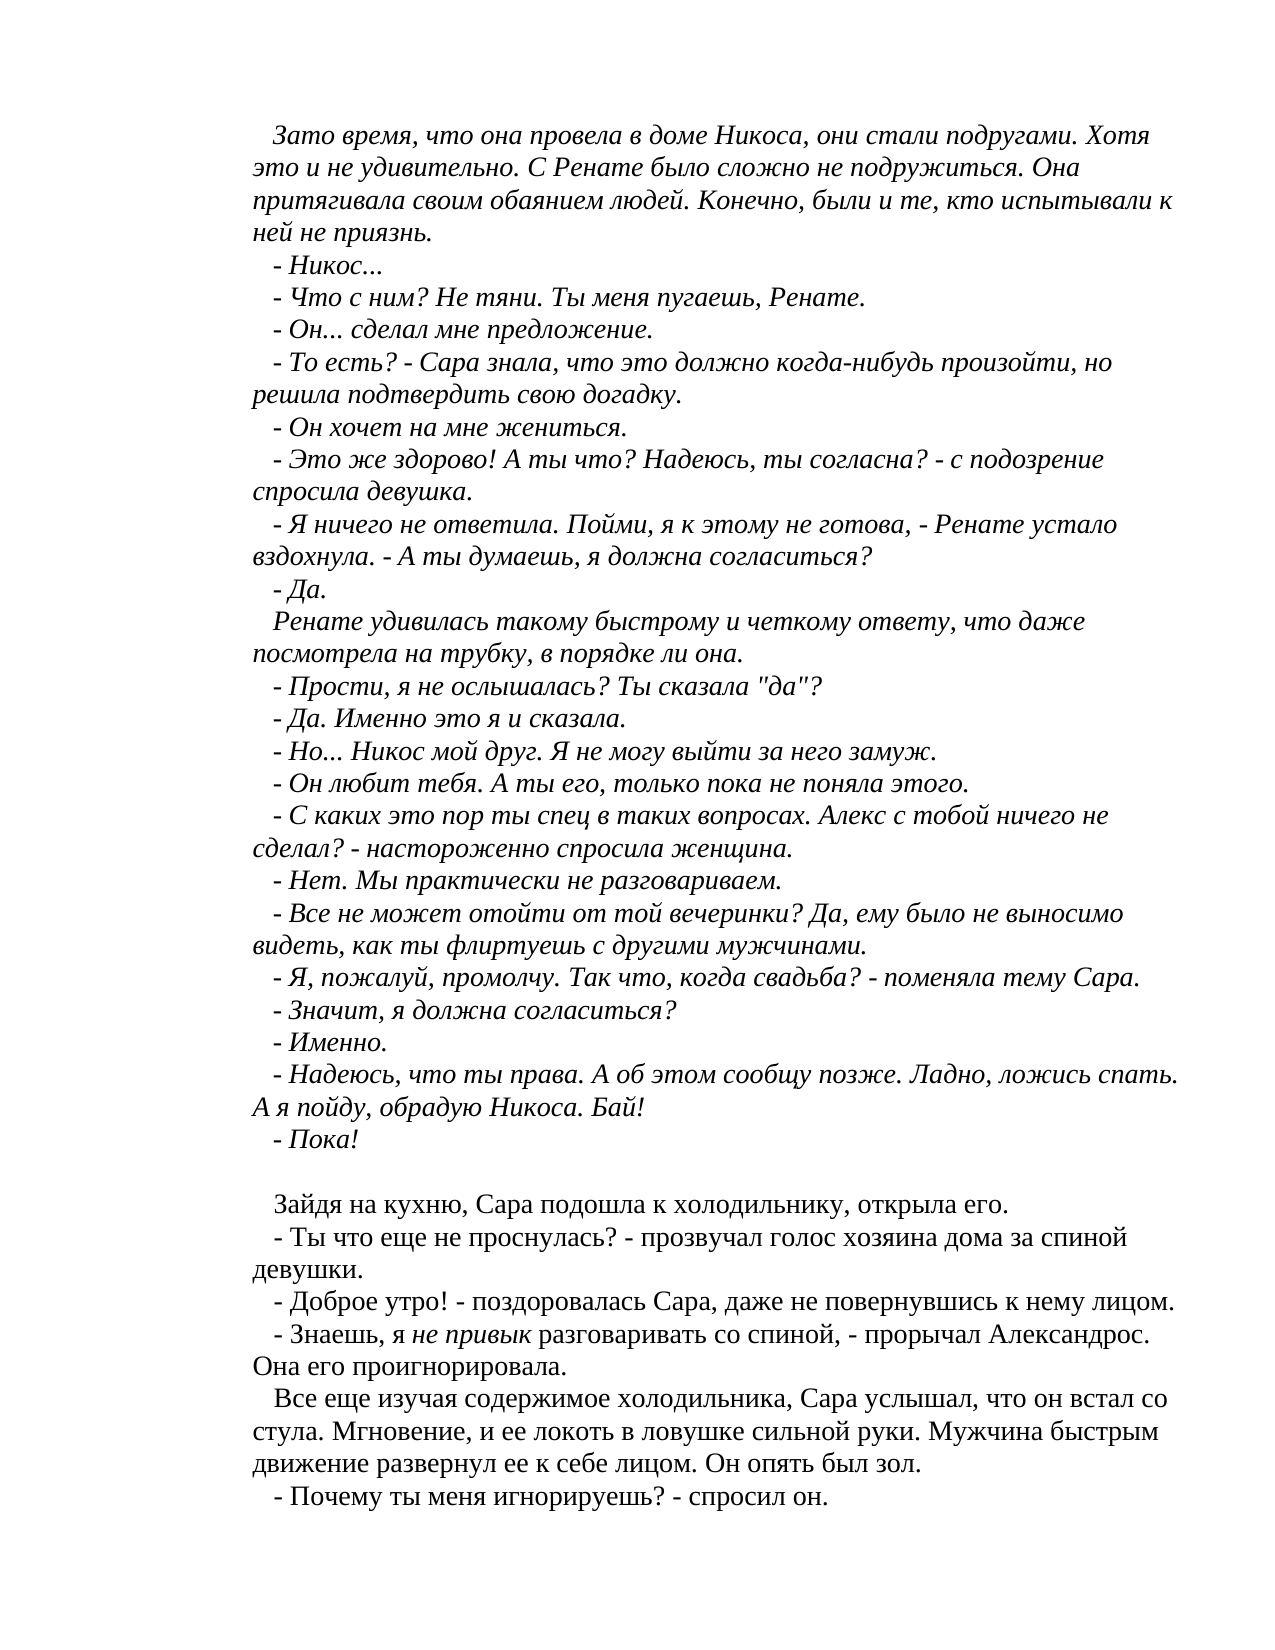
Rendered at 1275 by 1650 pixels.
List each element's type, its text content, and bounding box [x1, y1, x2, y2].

text Ренате удивилась такому быстрому и четкому ответу, что даже посмотрела на трубку, в порядке ли она. [252, 604, 1186, 669]
text - Именно. [252, 1025, 1186, 1058]
text - Но... Никос мой друг. Я не могу выйти за него замуж. [252, 734, 1186, 766]
text - Да. Именно это я и сказала. [252, 701, 1186, 734]
text - Что с ним? Не тяни. Ты меня пугаешь, Ренате. [252, 280, 1186, 312]
text Все еще изучая содержимое холодильника, Сара услышал, что он встал со стула. Мгновение, и ее локоть в ловушке сильной руки. Мужчина быстрым движение развернул ее к себе лицом. Он опять был зол. [252, 1382, 1186, 1479]
text - Почему ты меня игнорируешь? - спросил он. [252, 1479, 1186, 1511]
text - Он хочет на мне жениться. [252, 410, 1186, 442]
text - Прости, я не ослышалась? Ты сказала "да"? [252, 669, 1186, 701]
text - Никос... [252, 248, 1186, 280]
text - Пока! [252, 1122, 1186, 1155]
text - Все не может отойти от той вечеринки? Да, ему было не выносимо видеть, как ты флиртуешь с другими мужчинами. [252, 896, 1186, 960]
text - Он любит тебя. А ты его, только пока не поняла этого. [252, 766, 1186, 798]
text - Надеюсь, что ты права. А об этом сообщу позже. Ладно, ложись спать. А я пойду, обрадую Никоса. Бай! [252, 1058, 1186, 1122]
text - Да. [252, 572, 1186, 604]
text - Ты что еще не проснулась? - прозвучал голос хозяина дома за спиной девушки. [252, 1219, 1186, 1284]
text Зайдя на кухню, Сара подошла к холодильнику, открыла его. [252, 1187, 1186, 1219]
text - Это же здорово! А ты что? Надеюсь, ты согласна? - с подозрение спросила девушка. [252, 442, 1186, 507]
text - Я, пожалуй, промолчу. Так что, когда свадьба? - поменяла тему Сара. [252, 960, 1186, 993]
text - Доброе утро! - поздоровалась Сара, даже не повернувшись к нему лицом. [252, 1284, 1186, 1317]
text - Нет. Мы практически не разговариваем. [252, 863, 1186, 896]
text - Значит, я должна согласиться? [252, 993, 1186, 1025]
text Зато время, что она провела в доме Никоса, они стали подругами. Хотя это и не удивительно. С Ренате было сложно не подружиться. Она притягивала своим обаянием людей. Конечно, были и те, кто испытывали к ней не приязнь. [252, 118, 1186, 248]
text - То есть? - Сара знала, что это должно когда-нибудь произойти, но решила подтвердить свою догадку. [252, 345, 1186, 410]
text - Он... сделал мне предложение. [252, 312, 1186, 345]
text - Знаешь, я не привык разговаривать со спиной, - прорычал Александрос. Она его проигнорировала. [252, 1317, 1186, 1382]
text - Я ничего не ответила. Пойми, я к этому не готова, - Ренате устало вздохнула. - А ты думаешь, я должна согласиться? [252, 507, 1186, 572]
text - С каких это пор ты спец в таких вопросах. Алекс с тобой ничего не сделал? - настороженно спросила женщина. [252, 798, 1186, 863]
